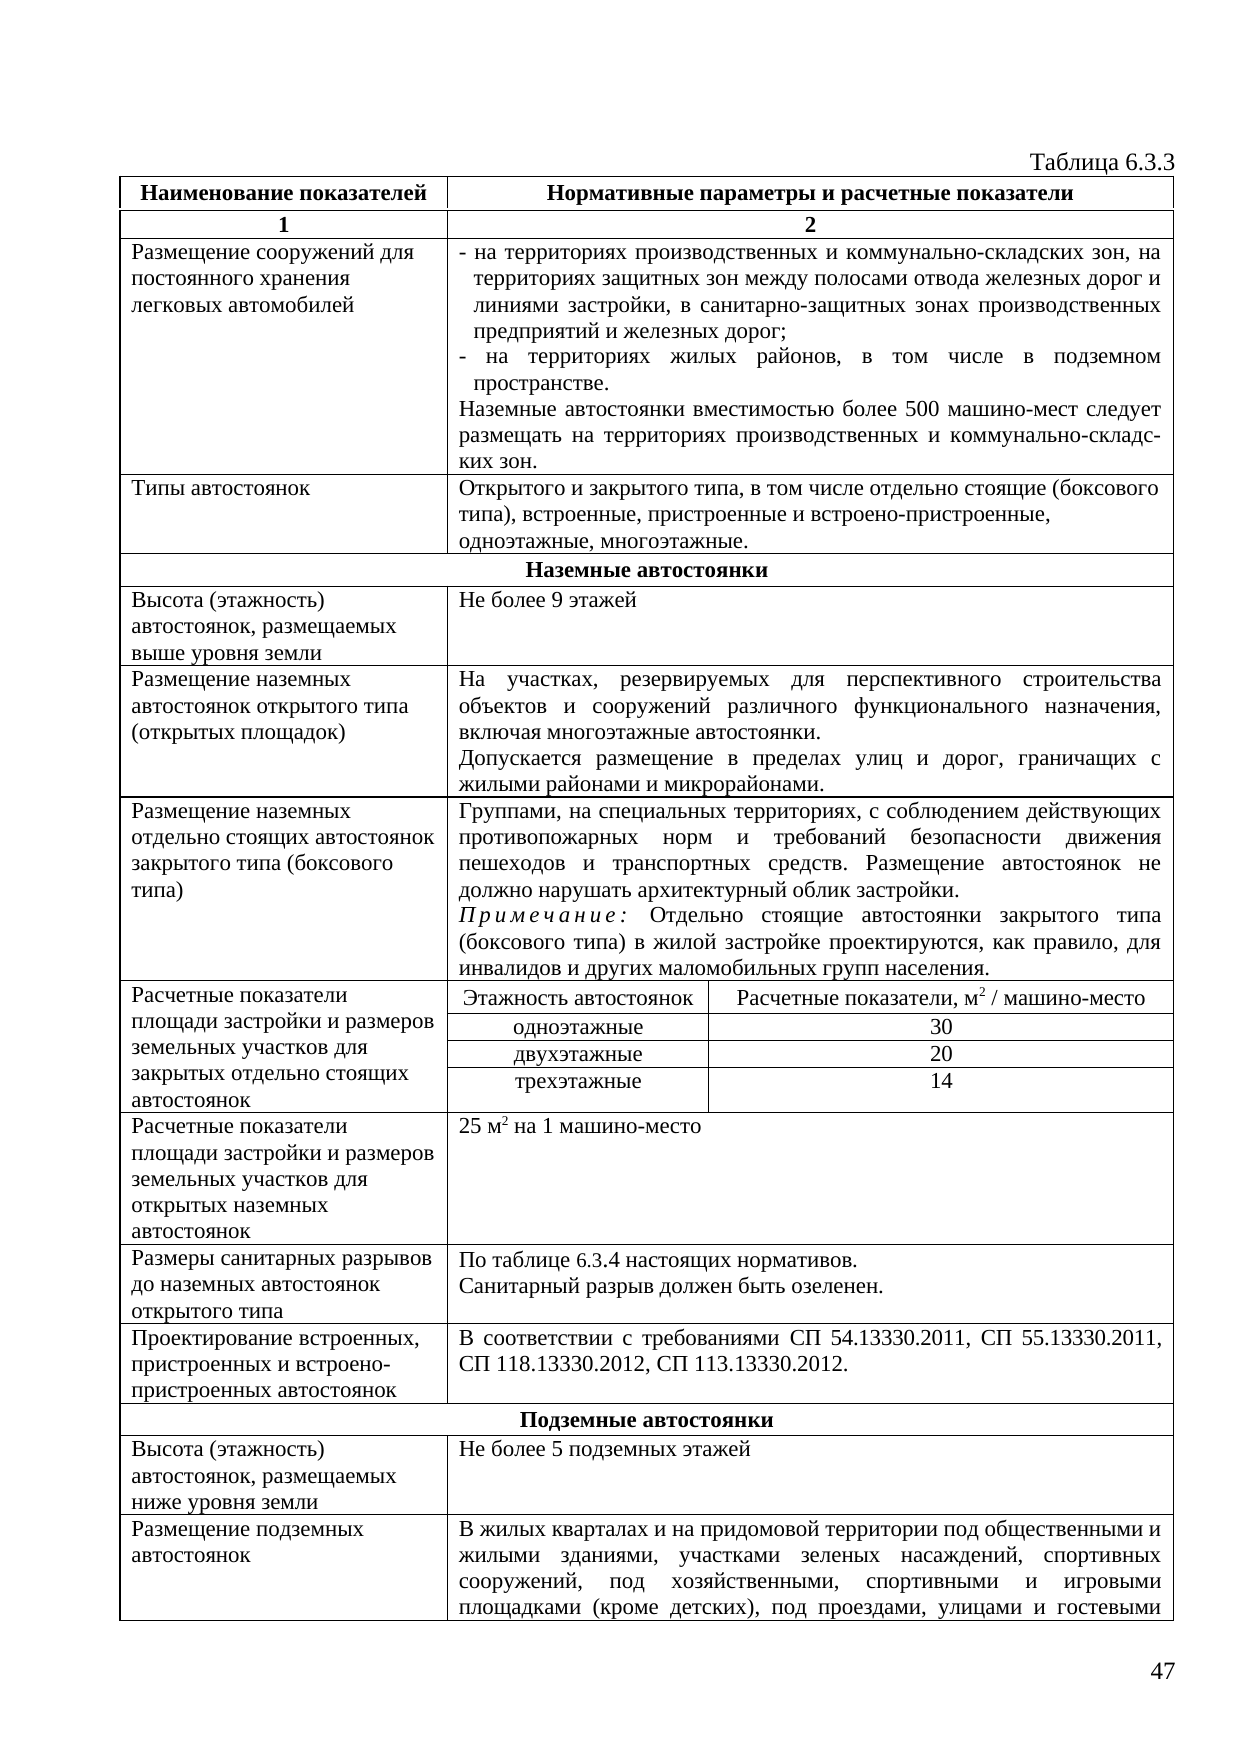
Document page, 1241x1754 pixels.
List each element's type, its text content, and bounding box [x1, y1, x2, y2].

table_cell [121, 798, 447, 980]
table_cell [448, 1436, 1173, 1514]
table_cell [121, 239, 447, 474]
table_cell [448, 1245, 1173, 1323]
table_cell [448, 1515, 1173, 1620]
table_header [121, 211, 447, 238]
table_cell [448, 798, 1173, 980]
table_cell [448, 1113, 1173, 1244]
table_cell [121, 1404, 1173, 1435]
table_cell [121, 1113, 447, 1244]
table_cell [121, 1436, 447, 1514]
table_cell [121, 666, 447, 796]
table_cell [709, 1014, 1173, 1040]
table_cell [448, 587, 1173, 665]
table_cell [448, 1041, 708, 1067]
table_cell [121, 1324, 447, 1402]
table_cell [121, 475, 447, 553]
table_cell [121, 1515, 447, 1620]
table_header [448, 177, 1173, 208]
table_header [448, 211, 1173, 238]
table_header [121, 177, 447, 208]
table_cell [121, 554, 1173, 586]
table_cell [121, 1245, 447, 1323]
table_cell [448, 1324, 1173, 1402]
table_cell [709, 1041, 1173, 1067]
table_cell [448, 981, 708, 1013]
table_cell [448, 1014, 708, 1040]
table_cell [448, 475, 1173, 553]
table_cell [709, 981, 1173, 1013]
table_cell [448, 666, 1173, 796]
text Таблица 6.3.3 [118, 147, 1175, 176]
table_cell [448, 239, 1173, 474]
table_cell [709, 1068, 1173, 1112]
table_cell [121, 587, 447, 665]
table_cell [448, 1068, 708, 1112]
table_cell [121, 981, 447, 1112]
